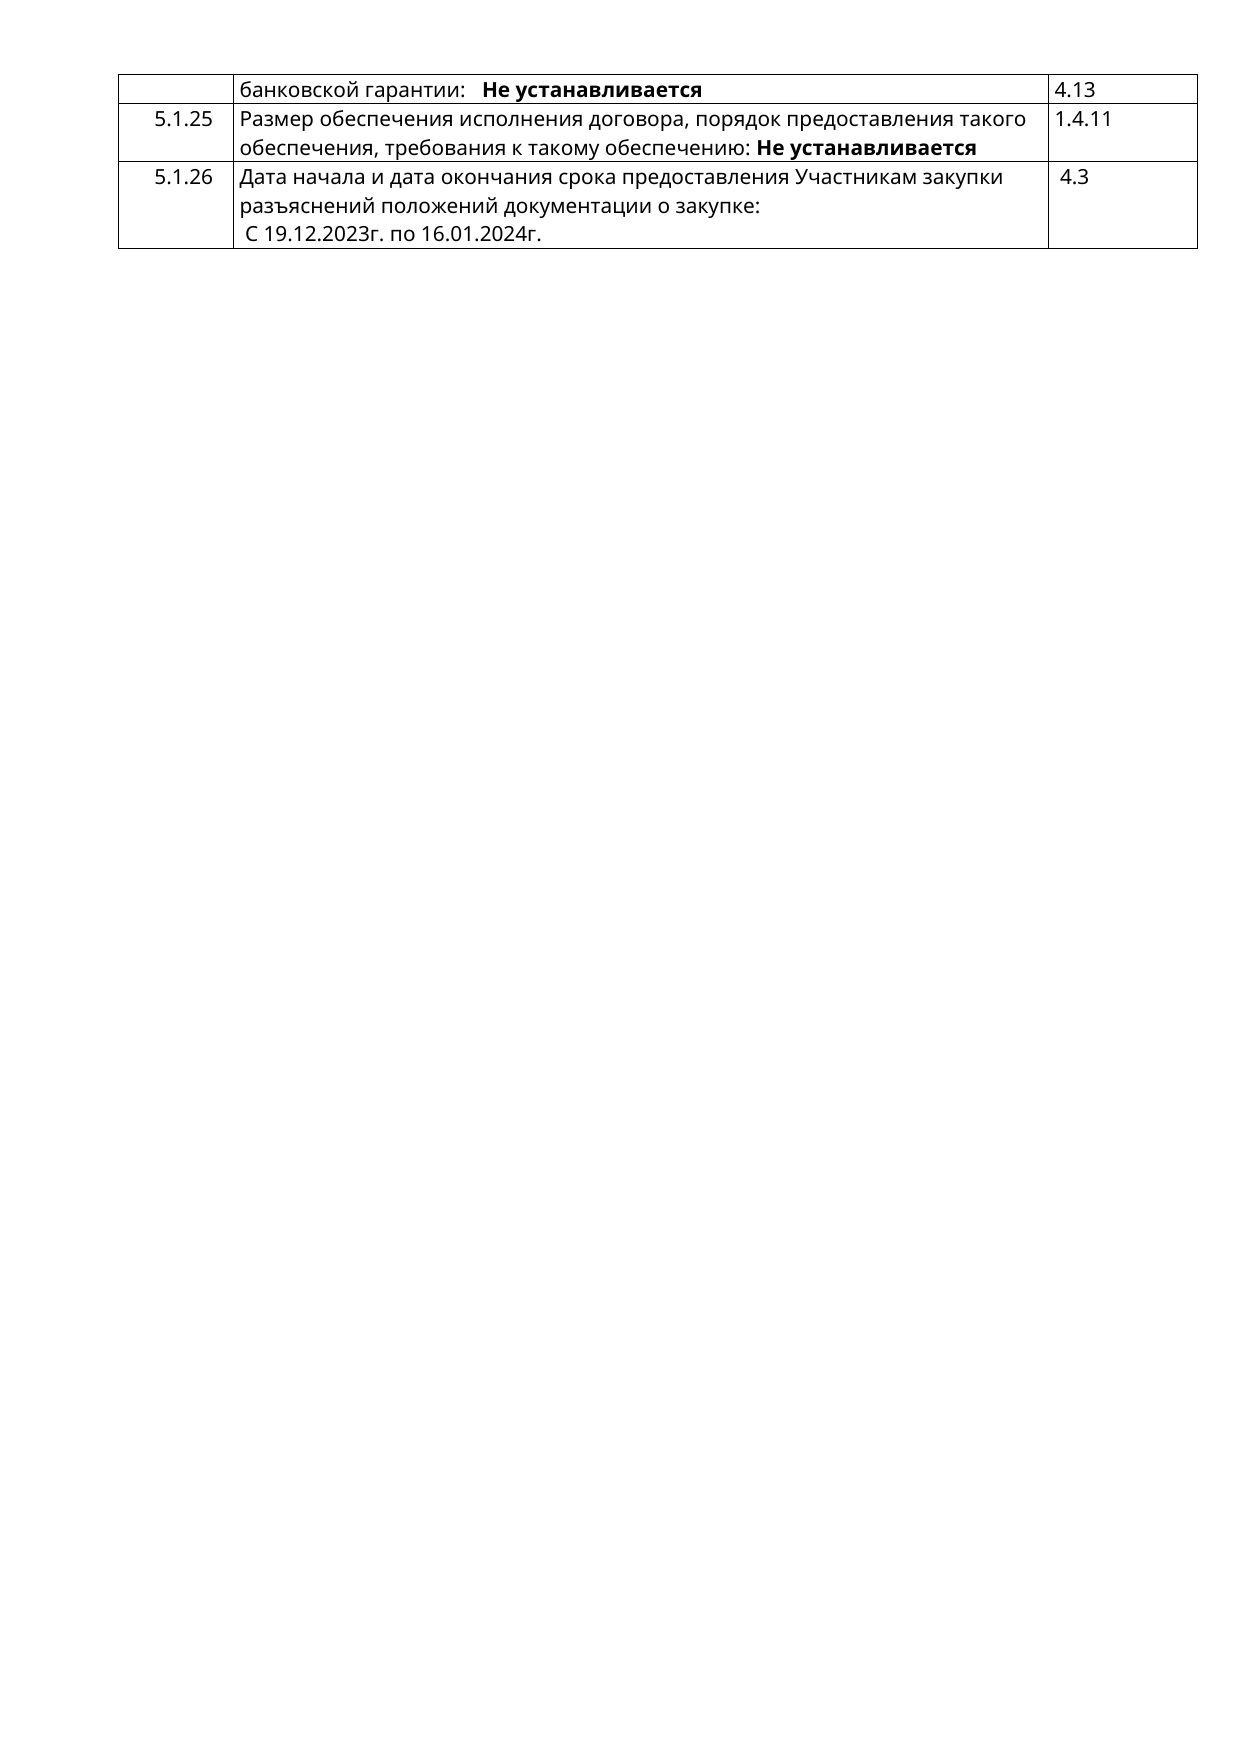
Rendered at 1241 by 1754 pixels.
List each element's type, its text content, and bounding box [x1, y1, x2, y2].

table_cell 1.4.11 [1049, 104, 1197, 161]
table_cell 4.3 [1049, 162, 1197, 248]
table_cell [234, 75, 1048, 103]
table_cell Дата начала и дата окончания срока предоставления Участникам закупки разъяснений положений документации о закупке: С 19.12.2023г. по 16.01.2024г. [234, 162, 1048, 248]
table_cell Размер обеспечения исполнения договора, порядок предоставления такого обеспечения, требования к такому обеспечению: Не устанавливается [234, 104, 1048, 161]
table_cell [119, 104, 233, 161]
table_cell [119, 75, 233, 103]
table_cell 1.4.11 4.13 [1049, 75, 1197, 103]
table_cell [119, 162, 233, 248]
